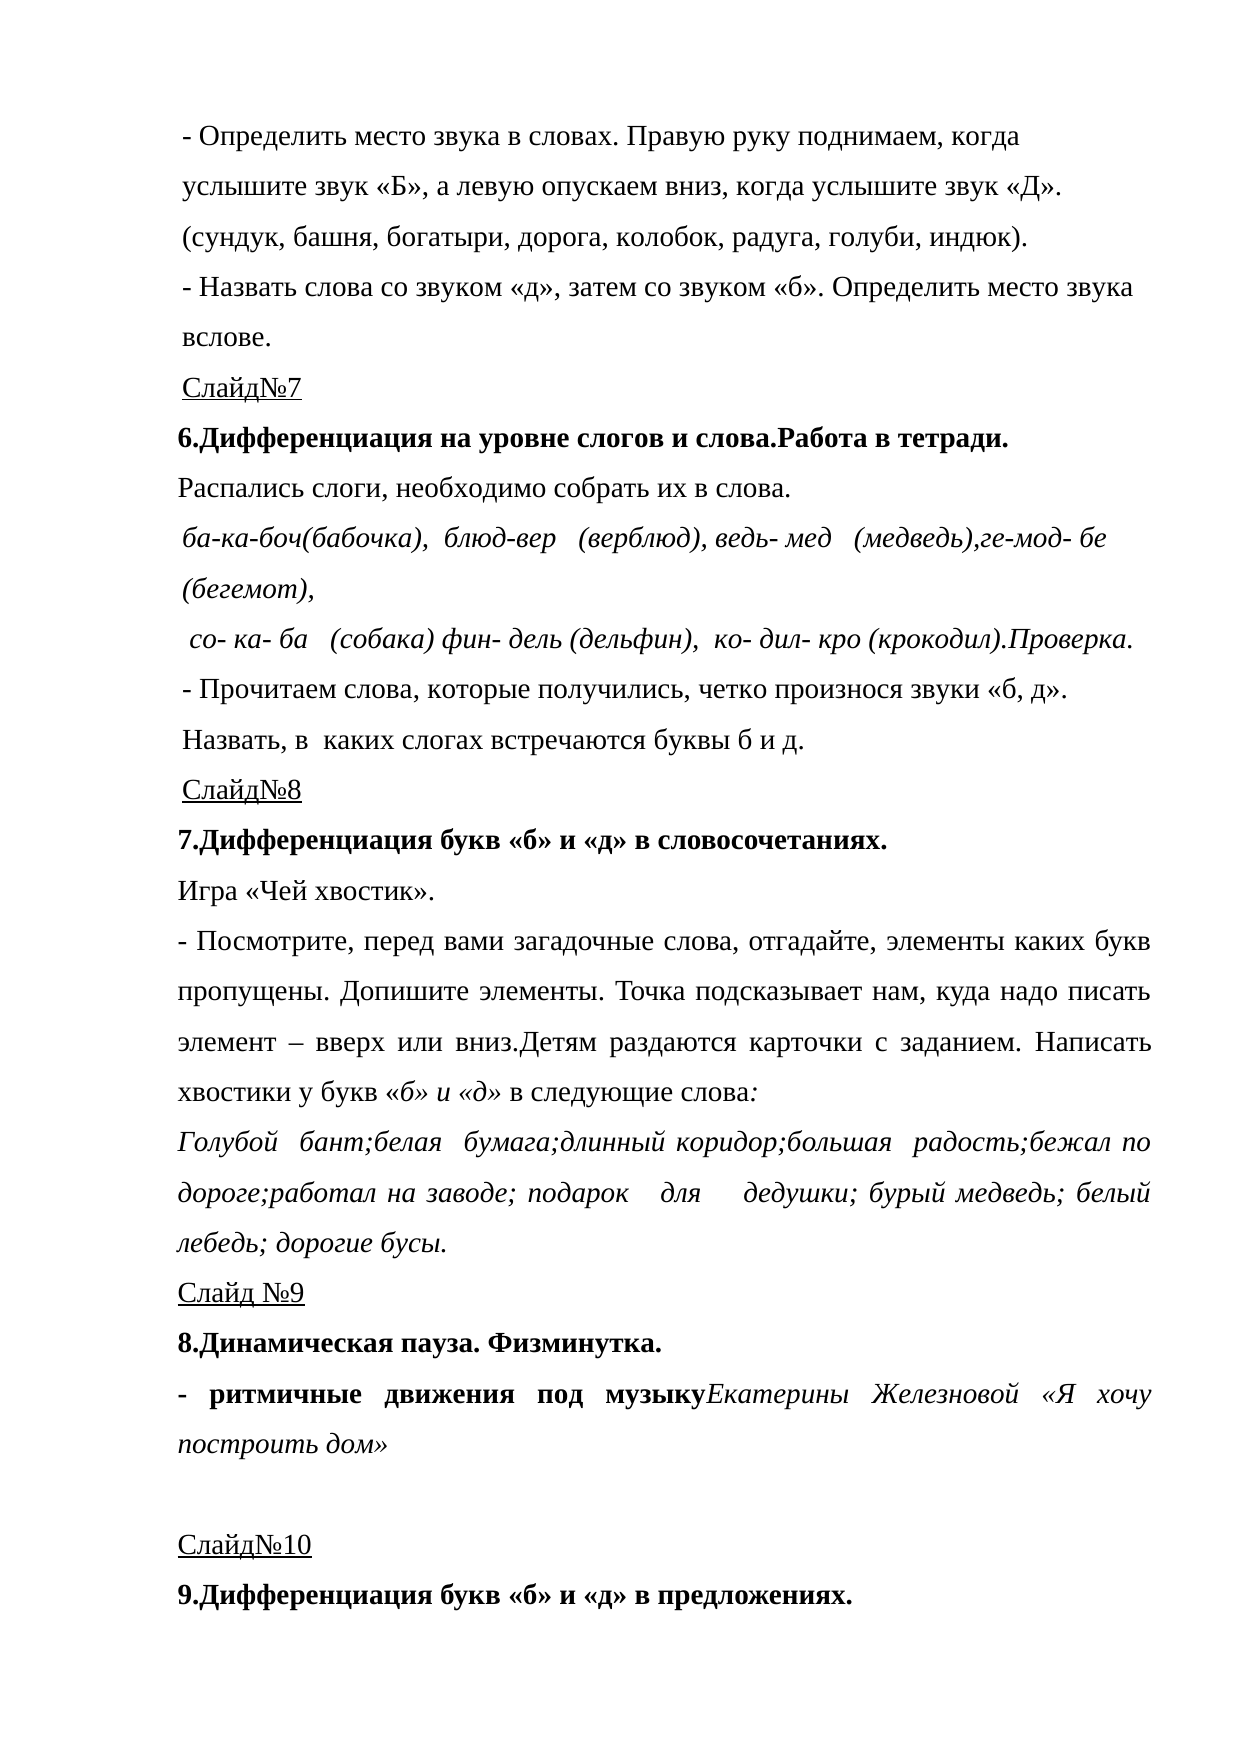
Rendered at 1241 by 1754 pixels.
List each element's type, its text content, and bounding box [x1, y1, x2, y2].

text 7.Дифференциация букв «б» и «д» в словосочетаниях. [177, 822, 1152, 856]
text со- ка- ба (собака) фин- дель (дельфин), ко- дил- кро (крокодил).Проверка. [182, 621, 1152, 655]
text Слайд№10 [177, 1527, 1152, 1560]
text Голубой бант;белая бумага;длинный коридор;большая радость;бежал по дороге;работал на заводе; подарок для дедушки; бурый медведь; белый лебедь; дорогие бусы. [177, 1124, 1152, 1258]
text Слайд№7 [182, 370, 1152, 403]
text - Посмотрите, перед вами загадочные слова, отгадайте, элементы каких букв пропущены. Допишите элементы. Точка подсказывает нам, куда надо писать элемент – вверх или вниз.Детям раздаются карточки с заданием. Написать хвостики у букв «б» и «д» в следующие слова: [177, 923, 1152, 1108]
text - Прочитаем слова, которые получились, четко произнося звуки «б, д». Назвать, в каких слогах встречаются буквы б и д. [182, 672, 1152, 755]
text ба-ка-боч(бабочка), блюд-вер (верблюд), ведь- мед (медведь),ге-мод- бе (бегемот), [182, 521, 1152, 604]
text Слайд№8 [182, 772, 1152, 806]
text - ритмичные движения под музыкуЕкатерины Железновой «Я хочу построить дом» [177, 1376, 1152, 1460]
text Распались слоги, необходимо собрать их в слова. [177, 470, 1152, 504]
text - Назвать слова со звуком «д», затем со звуком «б». Определить место звука вслове. [182, 269, 1152, 353]
text Слайд №9 [177, 1275, 1152, 1309]
text Игра «Чей хвостик». [177, 873, 1152, 906]
text 6.Дифференциация на уровне слогов и слова.Работа в тетради. [177, 420, 1152, 453]
text - Определить место звука в словах. Правую руку поднимаем, когда услышите звук «Б», а левую опускаем вниз, когда услышите звук «Д». (сундук, башня, богатыри, дорога, колобок, радуга, голуби, индюк). [182, 118, 1152, 252]
text 8.Динамическая пауза. Физминутка. [177, 1326, 1152, 1359]
text 9.Дифференциация букв «б» и «д» в предложениях. [177, 1577, 1181, 1611]
